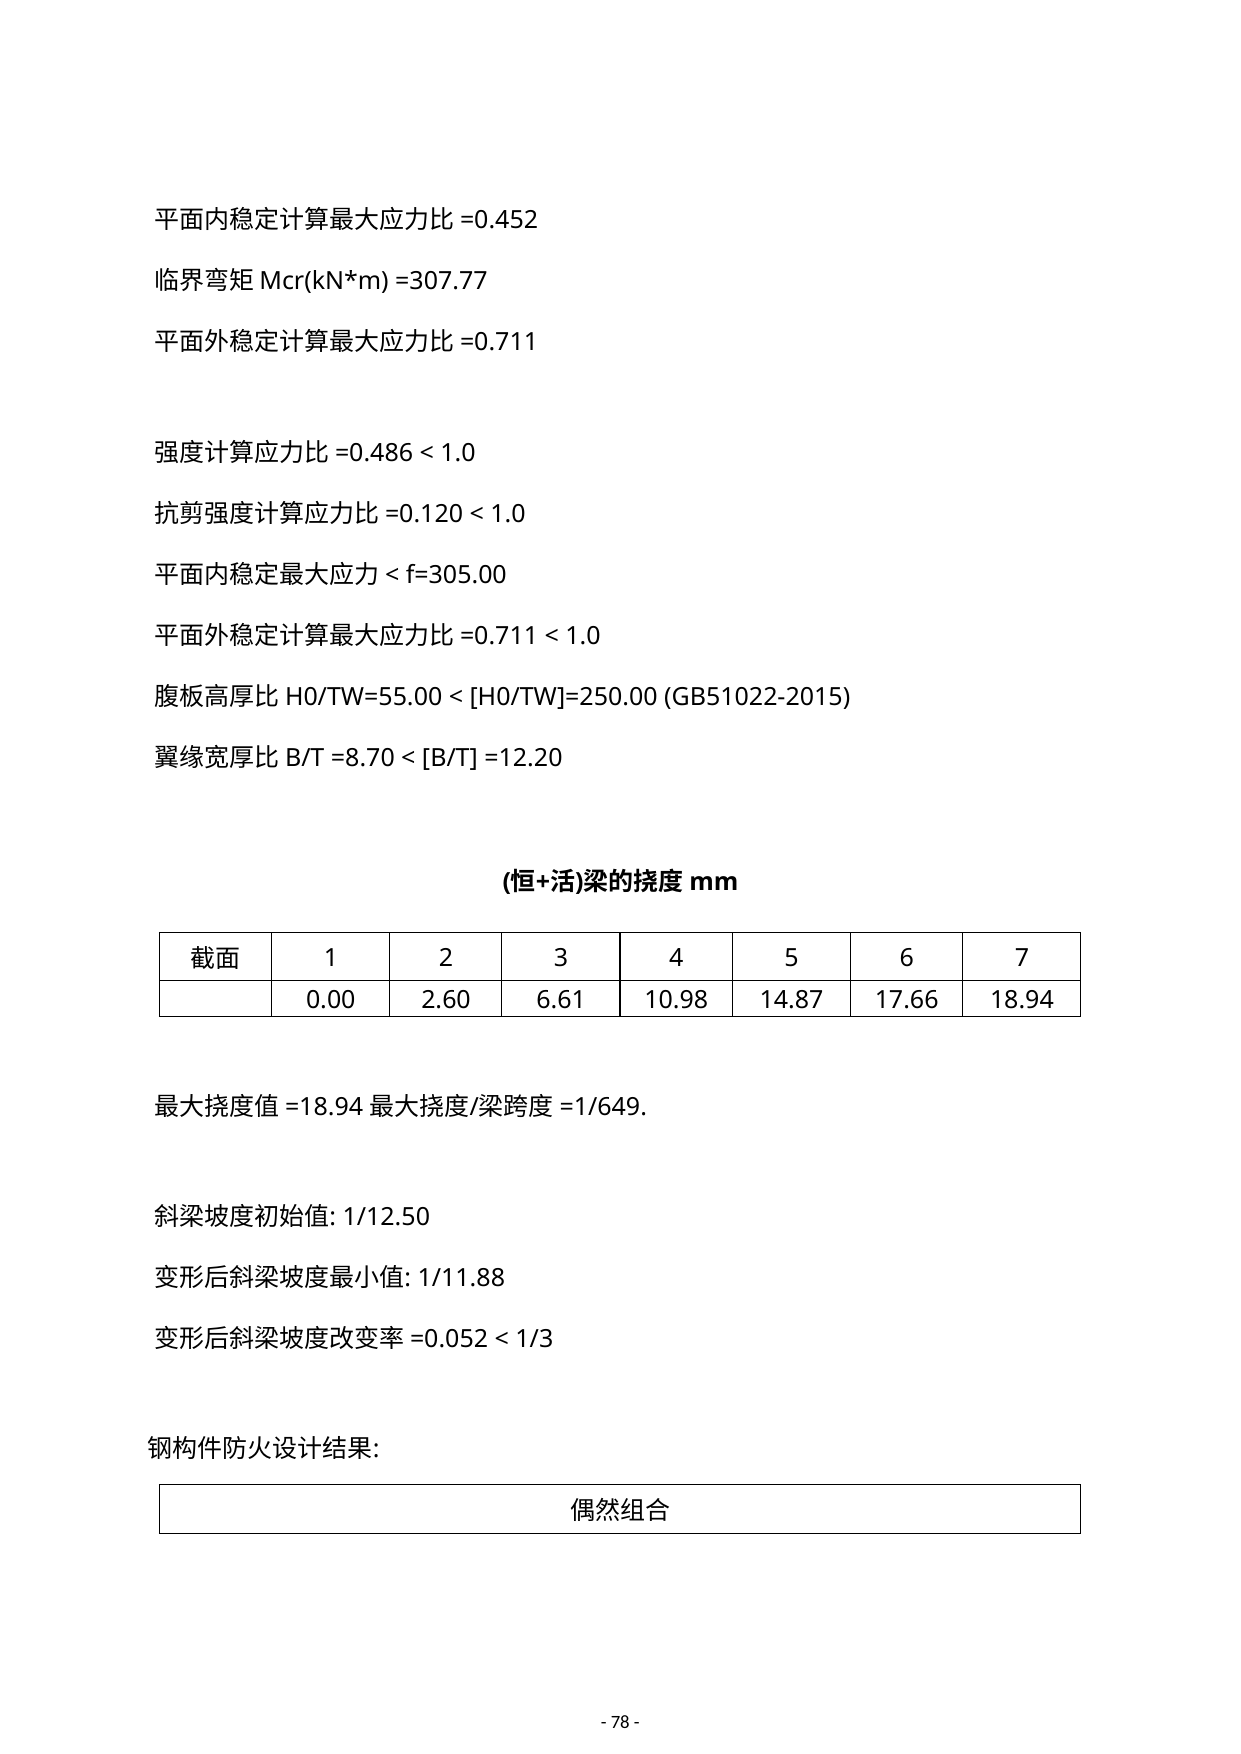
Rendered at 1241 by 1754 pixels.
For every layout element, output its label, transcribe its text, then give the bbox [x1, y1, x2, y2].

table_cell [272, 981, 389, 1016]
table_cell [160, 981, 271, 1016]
text 临界弯矩Mcr(kN*m) =307.77 [148, 255, 1093, 302]
text 平面内稳定最大应力 < f=305.00 [148, 549, 1093, 596]
text 腹板高厚比 H0/TW=55.00 < [H0/TW]=250.00 (GB51022-2015) [148, 671, 1093, 718]
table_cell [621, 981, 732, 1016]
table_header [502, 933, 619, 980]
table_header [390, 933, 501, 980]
text 翼缘宽厚比 B/T =8.70 < [B/T] =12.20 [148, 732, 1093, 779]
text 抗剪强度计算应力比 =0.120 < 1.0 [148, 488, 1093, 535]
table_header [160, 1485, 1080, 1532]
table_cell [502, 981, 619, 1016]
text 强度计算应力比 =0.486 < 1.0 [148, 427, 1093, 474]
text 最大挠度值 =18.94 最大挠度/梁跨度 =1/649. [148, 1081, 1093, 1128]
text 平面外稳定计算最大应力比 =0.711 [148, 316, 1093, 363]
text 钢构件防火设计结果: [148, 1423, 1093, 1470]
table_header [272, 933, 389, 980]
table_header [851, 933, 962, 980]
text 变形后斜梁坡度最小值: 1/11.88 [148, 1252, 1093, 1299]
text (恒+活)梁的挠度 mm [148, 856, 1093, 903]
text 平面内稳定计算最大应力比 =0.452 [148, 194, 1093, 241]
text 斜梁坡度初始值: 1/12.50 [148, 1191, 1093, 1238]
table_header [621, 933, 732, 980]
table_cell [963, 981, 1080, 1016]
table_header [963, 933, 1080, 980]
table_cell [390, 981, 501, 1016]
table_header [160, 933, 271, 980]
text 平面外稳定计算最大应力比 =0.711 < 1.0 [148, 610, 1093, 657]
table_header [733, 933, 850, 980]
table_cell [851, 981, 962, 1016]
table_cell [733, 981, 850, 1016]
text 变形后斜梁坡度改变率 =0.052 < 1/3 [148, 1313, 1093, 1360]
